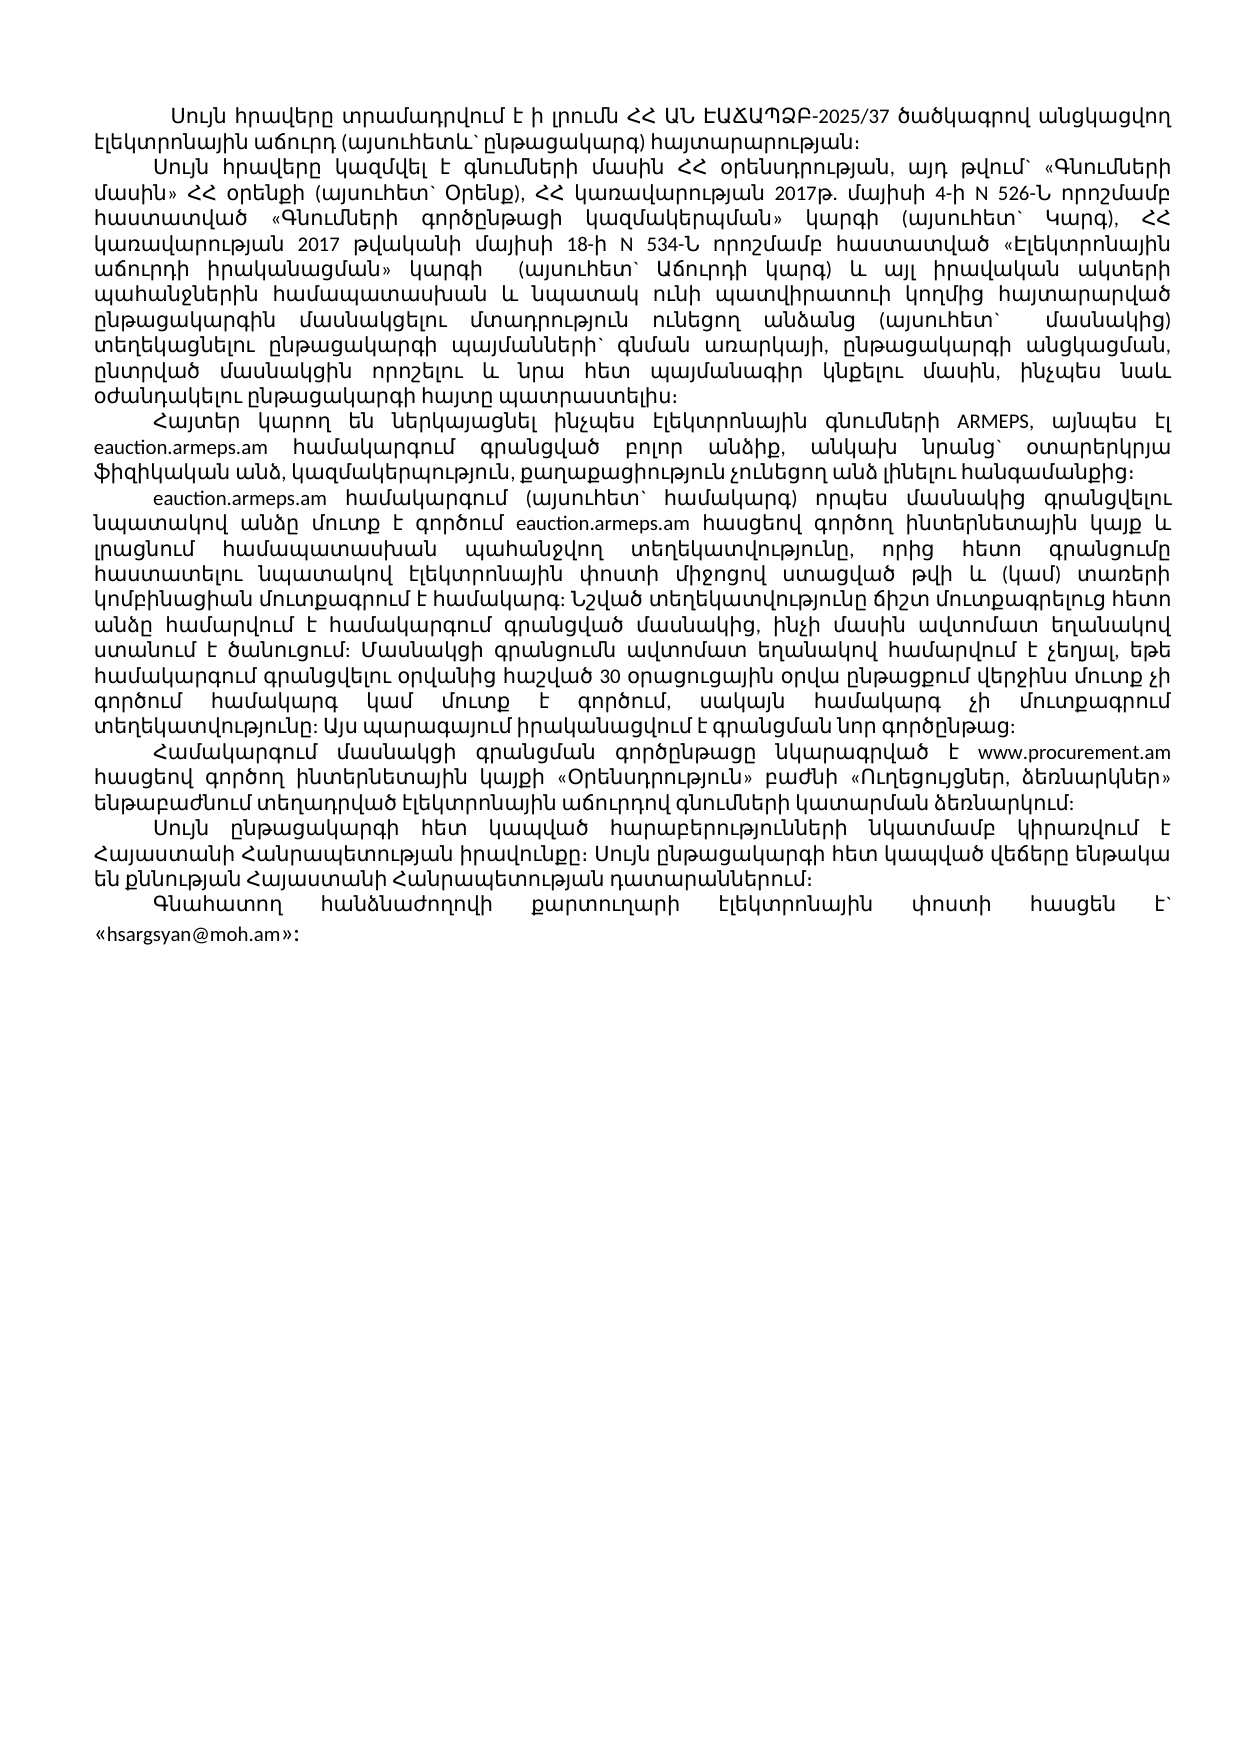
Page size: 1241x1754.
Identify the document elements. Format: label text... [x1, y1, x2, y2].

text Համակարգում մասնակցի գրանցման գործընթացը նկարագրված է www.procurement.am հասցեով գործող ինտերնետային կայքի «Օրենսդրություն» բաժնի «Ուղեցույցներ, ձեռնարկներ» ենթաբաժնում տեղադրված էլեկտրոնային աճուրդով գնումների կատարման ձեռնարկում: [94, 739, 1171, 815]
text Գնահատող հանձնաժողովի քարտուղարի էլեկտրոնային փոստի հասցեն է` «hsargsyan@moh.am»: [94, 892, 1171, 948]
text Սույն հրավերը կազմվել է գնումների մասին ՀՀ օրենսդրության, այդ թվում` «Գնումների մասին» ՀՀ օրենքի (այսուհետ` Օրենք), ՀՀ կառավարության 2017թ. մայիսի 4-ի N 526-Ն որոշմամբ հաստատված «Գնումների գործընթացի կազմակերպման» կարգի (այսուհետ` Կարգ), ՀՀ կառավարության 2017 թվականի մայիսի 18-ի N 534-Ն որոշմամբ հաստատված «Էլեկտրոնային աճուրդի իրականացման» կարգի (այսուհետ` Աճուրդի կարգ) և այլ իրավական ակտերի պահանջներին համապատասխան և նպատակ ունի պատվիրատուի կողմից հայտարարված ընթացակարգին մասնակցելու մտադրություն ունեցող անձանց (այսուհետ` մասնակից) տեղեկացնելու ընթացակարգի պայմանների` գնման առարկայի, ընթացակարգի անցկացման, ընտրված մասնակցին որոշելու և նրա հետ պայմանագիր կնքելու մասին, ինչպես նաև օժանդակելու ընթացակարգի հայտը պատրաստելիս։ [94, 154, 1171, 409]
text Հայտեր կարող են ներկայացնել ինչպես էլեկտրոնային գնումների ARMEPS, այնպես էլ eauction.armeps.am համակարգում գրանցված բոլոր անձիք, անկախ նրանց` օտարերկրյա ֆիզիկական անձ, կազմակերպություն, քաղաքացիություն չունեցող անձ լինելու հանգամանքից։ [94, 409, 1171, 485]
text Սույն հրավերը տրամադրվում է ի լրումն ՀՀ ԱՆ ԷԱՃԱՊՁԲ-2025/37 ծածկագրով անցկացվող էլեկտրոնային աճուրդ (այսուհետև` ընթացակարգ) հայտարարության։ [94, 104, 1171, 154]
text Սույն ընթացակարգի հետ կապված հարաբերությունների նկատմամբ կիրառվում է Հայաստանի Հանրապետության իրավունքը։ Սույն ընթացակարգի հետ կապված վեճերը ենթակա են քննության Հայաստանի Հանրապետության դատարաններում։ [94, 815, 1171, 892]
text eauction.armeps.am համակարգում (այսուհետ` համակարգ) որպես մասնակից գրանցվելու նպատակով անձը մուտք է գործում eauction.armeps.am հասցեով գործող ինտերնետային կայք և լրացնում համապատասխան պահանջվող տեղեկատվությունը, որից հետո գրանցումը հաստատելու նպատակով էլեկտրոնային փոստի միջոցով ստացված թվի և (կամ) տառերի կոմբինացիան մուտքագրում է համակարգ: Նշված տեղեկատվությունը ճիշտ մուտքագրելուց հետո անձը համարվում է համակարգում գրանցված մասնակից, ինչի մասին ավտոմատ եղանակով ստանում է ծանուցում: Մասնակցի գրանցումն ավտոմատ եղանակով համարվում է չեղյալ, եթե համակարգում գրանցվելու օրվանից հաշված 30 օրացուցային օրվա ընթացքում վերջինս մուտք չի գործում համակարգ կամ մուտք է գործում, սակայն համակարգ չի մուտքագրում տեղեկատվությունը: Այս պարագայում իրականացվում է գրանցման նոր գործընթաց: [94, 485, 1171, 739]
